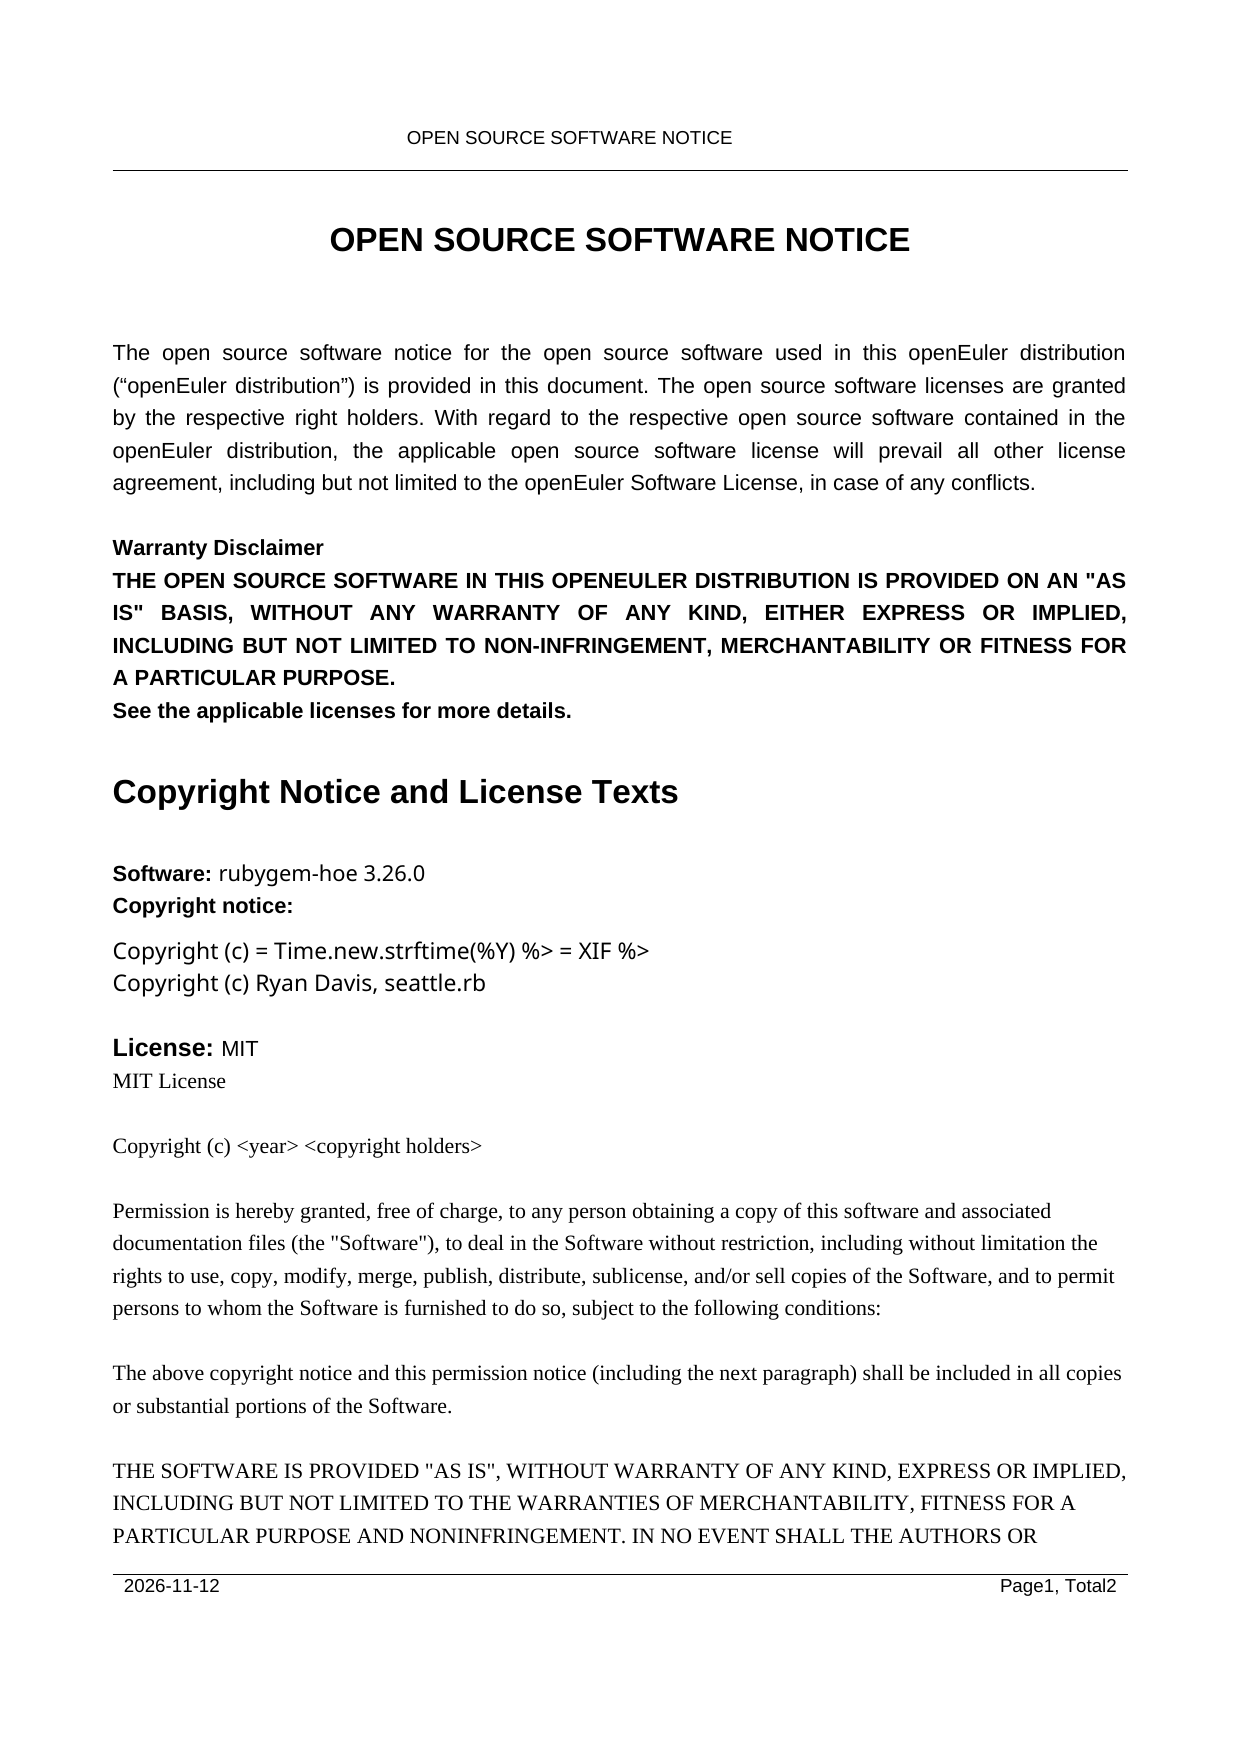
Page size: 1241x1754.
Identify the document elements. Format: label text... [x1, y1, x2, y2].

text Copyright notice: [112, 889, 1128, 921]
text OPEN SOURCE SOFTWARE NOTICE [112, 206, 1128, 271]
title Software: rubygem-hoe 3.26.0 [112, 856, 1128, 889]
text THE OPEN SOURCE SOFTWARE IN THIS OPENEULER DISTRIBUTION IS PROVIDED ON AN "AS IS" BASIS, WITHOUT ANY WARRANTY OF ANY KIND, EITHER EXPRESS OR IMPLIED, INCLUDING BUT NOT LIMITED TO NON-INFRINGEMENT, MERCHANTABILITY OR FITNESS FOR A PARTICULAR PURPOSE. See the applicable licenses for more details. [112, 564, 1128, 726]
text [112, 1064, 1128, 1551]
text License: MIT [112, 1031, 1128, 1064]
text Warranty Disclaimer [112, 531, 1128, 564]
text Copyright (c) = Time.new.strftime(%Y) %> = XIF %> Copyright (c) Ryan Davis, seattle.rb [112, 934, 1128, 1031]
text Copyright Notice and License Texts [112, 759, 1128, 824]
text The open source software notice for the open source software used in this openEuler distribution (“openEuler distribution”) is provided in this document. The open source software licenses are granted by the respective right holders. With regard to the respective open source software contained in the openEuler distribution, the applicable open source software license will prevail all other license agreement, including but not limited to the openEuler Software License, in case of any conflicts. [112, 336, 1128, 499]
